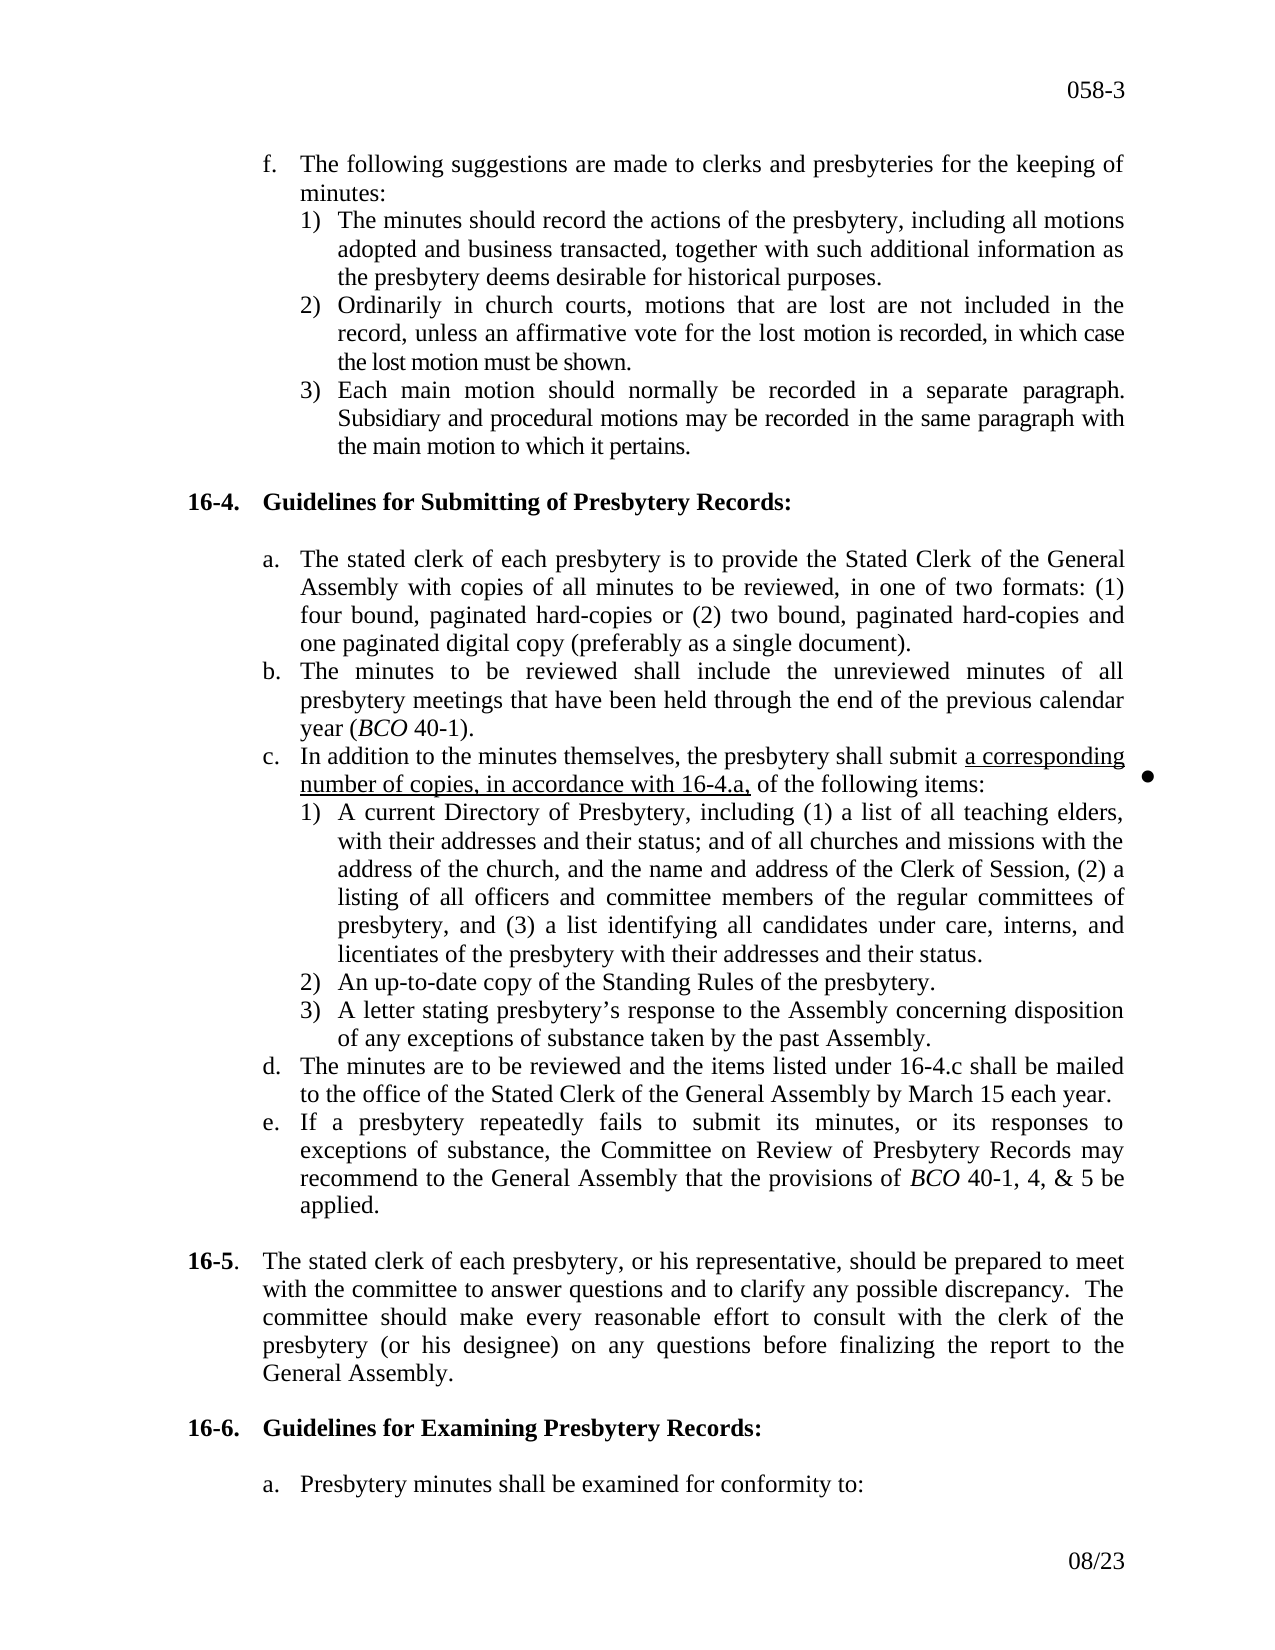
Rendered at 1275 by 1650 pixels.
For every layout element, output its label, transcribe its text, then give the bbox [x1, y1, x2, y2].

text 3) A letter stating presbytery’s response to the Assembly concerning disposition of any exceptions of substance taken by the past Assembly. [300, 996, 1125, 1052]
text 2) An up-to-date copy of the Standing Rules of the presbytery. [300, 967, 1125, 996]
text 16-4. Guidelines for Submitting of Presbytery Records: [187, 488, 1125, 516]
text a. The stated clerk of each presbytery is to provide the Stated Clerk of the General Assembly with copies of all minutes to be reviewed, in one of two formats: (1) four bound, paginated hard-copies or (2) two bound, paginated hard-copies and one paginated digital copy (preferably as a single document). [262, 544, 1125, 657]
text 3) Each main motion should normally be recorded in a separate paragraph. Subsidiary and procedural motions may be recorded in the same paragraph with the main motion to which it pertains. [300, 376, 1125, 460]
text 1) A current Directory of Presbytery, including (1) a list of all teaching elders, with their addresses and their status; and of all churches and missions with the address of the church, and the name and address of the Clerk of Session, (2) a listing of all officers and committee members of the regular committees of presbytery, and (3) a list identifying all candidates under care, interns, and licentiates of the presbytery with their addresses and their status. [300, 798, 1125, 967]
text 16-5. The stated clerk of each presbytery, or his representative, should be prepared to meet with the committee to answer questions and to clarify any possible discrepancy. The committee should make every reasonable effort to consult with the clerk of the presbytery (or his designee) on any questions before finalizing the report to the General Assembly. [187, 1247, 1125, 1387]
text 2) Ordinarily in church courts, motions that are lost are not included in the record, unless an affirmative vote for the lost motion is recorded, in which case the lost motion must be shown. [300, 291, 1125, 376]
text a. Presbytery minutes shall be examined for conformity to: [262, 1470, 1125, 1498]
text 16-6. Guidelines for Examining Presbytery Records: [187, 1414, 1125, 1442]
text e. If a presbytery repeatedly fails to submit its minutes, or its responses to exceptions of substance, the Committee on Review of Presbytery Records may recommend to the General Assembly that the provisions of BCO 40-1, 4, & 5 be applied. [262, 1108, 1125, 1219]
text c. In addition to the minutes themselves, the presbytery shall submit a corresponding number of copies, in accordance with 16-4.a, of the following items: [262, 742, 1125, 798]
text d. The minutes are to be reviewed and the items listed under 16-4.c shall be mailed to the office of the Stated Clerk of the General Assembly by March 15 each year. [262, 1052, 1125, 1108]
text b. The minutes to be reviewed shall include the unreviewed minutes of all presbytery meetings that have been held through the end of the previous calendar year (BCO 40-1). [262, 657, 1125, 742]
text f. The following suggestions are made to clerks and presbyteries for the keeping of minutes: [262, 150, 1125, 206]
text 1) The minutes should record the actions of the presbytery, including all motions adopted and business transacted, together with such additional information as the presbytery deems desirable for historical purposes. [300, 206, 1125, 291]
